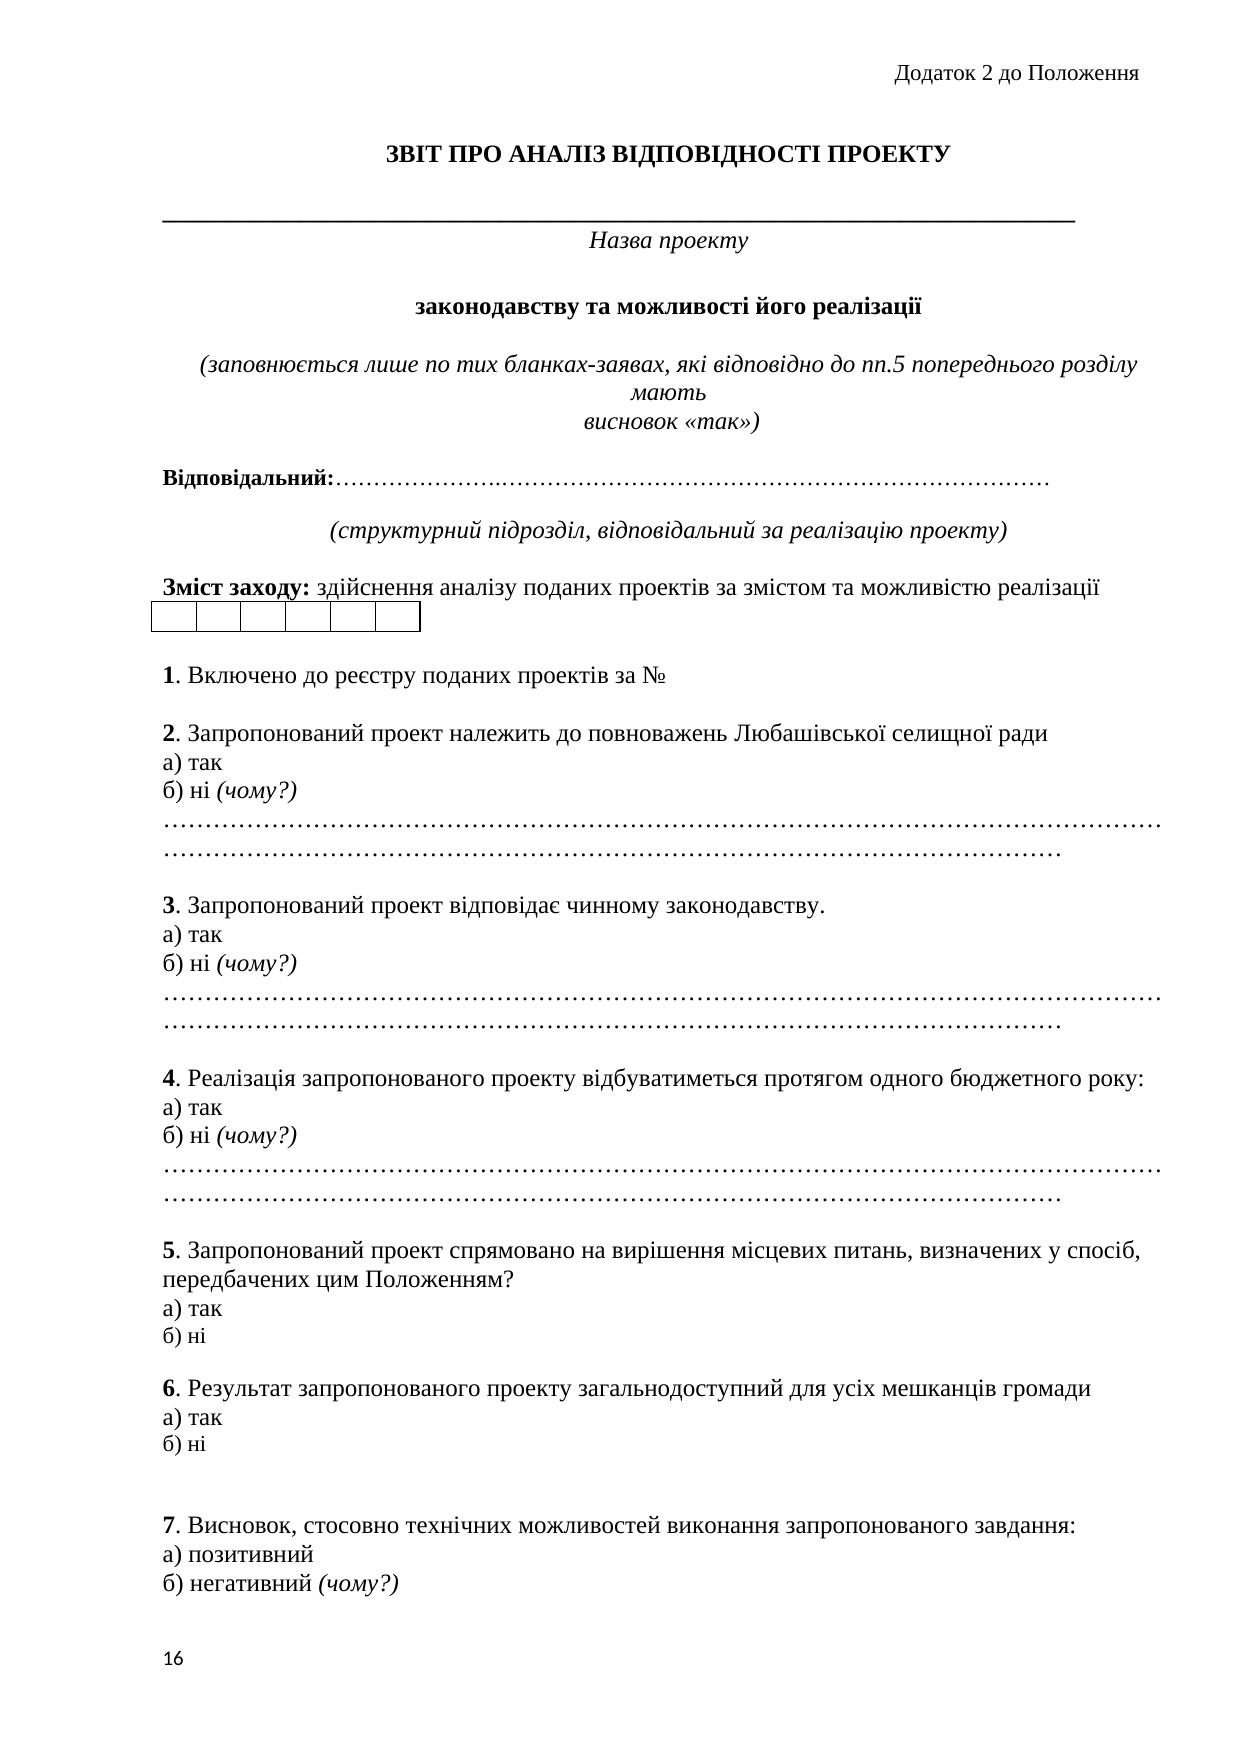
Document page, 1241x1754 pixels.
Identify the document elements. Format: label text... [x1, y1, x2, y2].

text а) так [162, 1402, 1174, 1430]
text а) позитивний [162, 1539, 1174, 1568]
text ………………………………………………………………………………………………………………………………………………………………………………………………………… [162, 977, 1174, 1034]
text 5. Запропонований проект спрямовано на вирішення місцевих питань, визначених у спосіб, передбачених цим Положенням? [162, 1236, 1174, 1293]
text ………………………………………………………………………………………………………………………………………………………………………………………………………… [162, 1149, 1174, 1207]
text б) ні (чому?) [162, 948, 1174, 977]
text 1. Включено до реєстру поданих проектів за № [162, 661, 1174, 689]
text а) так [162, 747, 1174, 776]
text 6. Результат запропонованого проекту загальнодоступний для усіх мешканців громади [162, 1373, 1174, 1402]
text б) ні (чому?) [162, 1121, 1174, 1149]
text (структурний підрозділ, відповідальний за реалізацію проекту) [162, 515, 1174, 543]
text (заповнюється лише по тих бланках-заявах, які відповідно до пп.5 попереднього розділу мають [162, 349, 1174, 406]
text 3. Запропонований проект відповідає чинному законодавству. [162, 891, 1174, 919]
text Зміст заходу: здійснення аналізу поданих проектів за змістом та можливістю реалізації [162, 572, 1174, 601]
text б) ні (чому?) [162, 776, 1174, 804]
text висновок «так») [162, 406, 1174, 435]
text б) негативний (чому?) [162, 1568, 1174, 1596]
text Відповідальний:………………….……………………………………………………………… [162, 464, 1174, 490]
table_header [152, 602, 196, 631]
text 4. Реалізація запропонованого проекту відбуватиметься протягом одного бюджетного року: [162, 1063, 1174, 1092]
text ………………………………………………………………………………………………………………………………………………………………………………………………………… [162, 804, 1174, 862]
text ЗВІТ ПРО АНАЛІЗ ВІДПОВІДНОСТІ ПРОЕКТУ [162, 139, 1174, 168]
text б) ні [162, 1322, 1174, 1348]
table_header [241, 602, 285, 631]
table_header [376, 602, 419, 631]
text б) ні [162, 1430, 1174, 1457]
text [162, 59, 1174, 85]
table_header [197, 602, 240, 631]
text 2. Запропонований проект належить до повноважень Любашівської селищної ради [162, 718, 1174, 747]
table_header [331, 602, 375, 631]
text а) так [162, 919, 1174, 948]
text Назва проекту [162, 225, 1174, 254]
text а) так [162, 1092, 1174, 1121]
text _________________________________________________________________________ [162, 196, 1174, 225]
text а) так [162, 1293, 1174, 1322]
text законодавству та можливості його реалізації [162, 291, 1174, 320]
table_header [286, 602, 330, 631]
text 7. Висновок, стосовно технічних можливостей виконання запропонованого завдання: [162, 1510, 1174, 1539]
